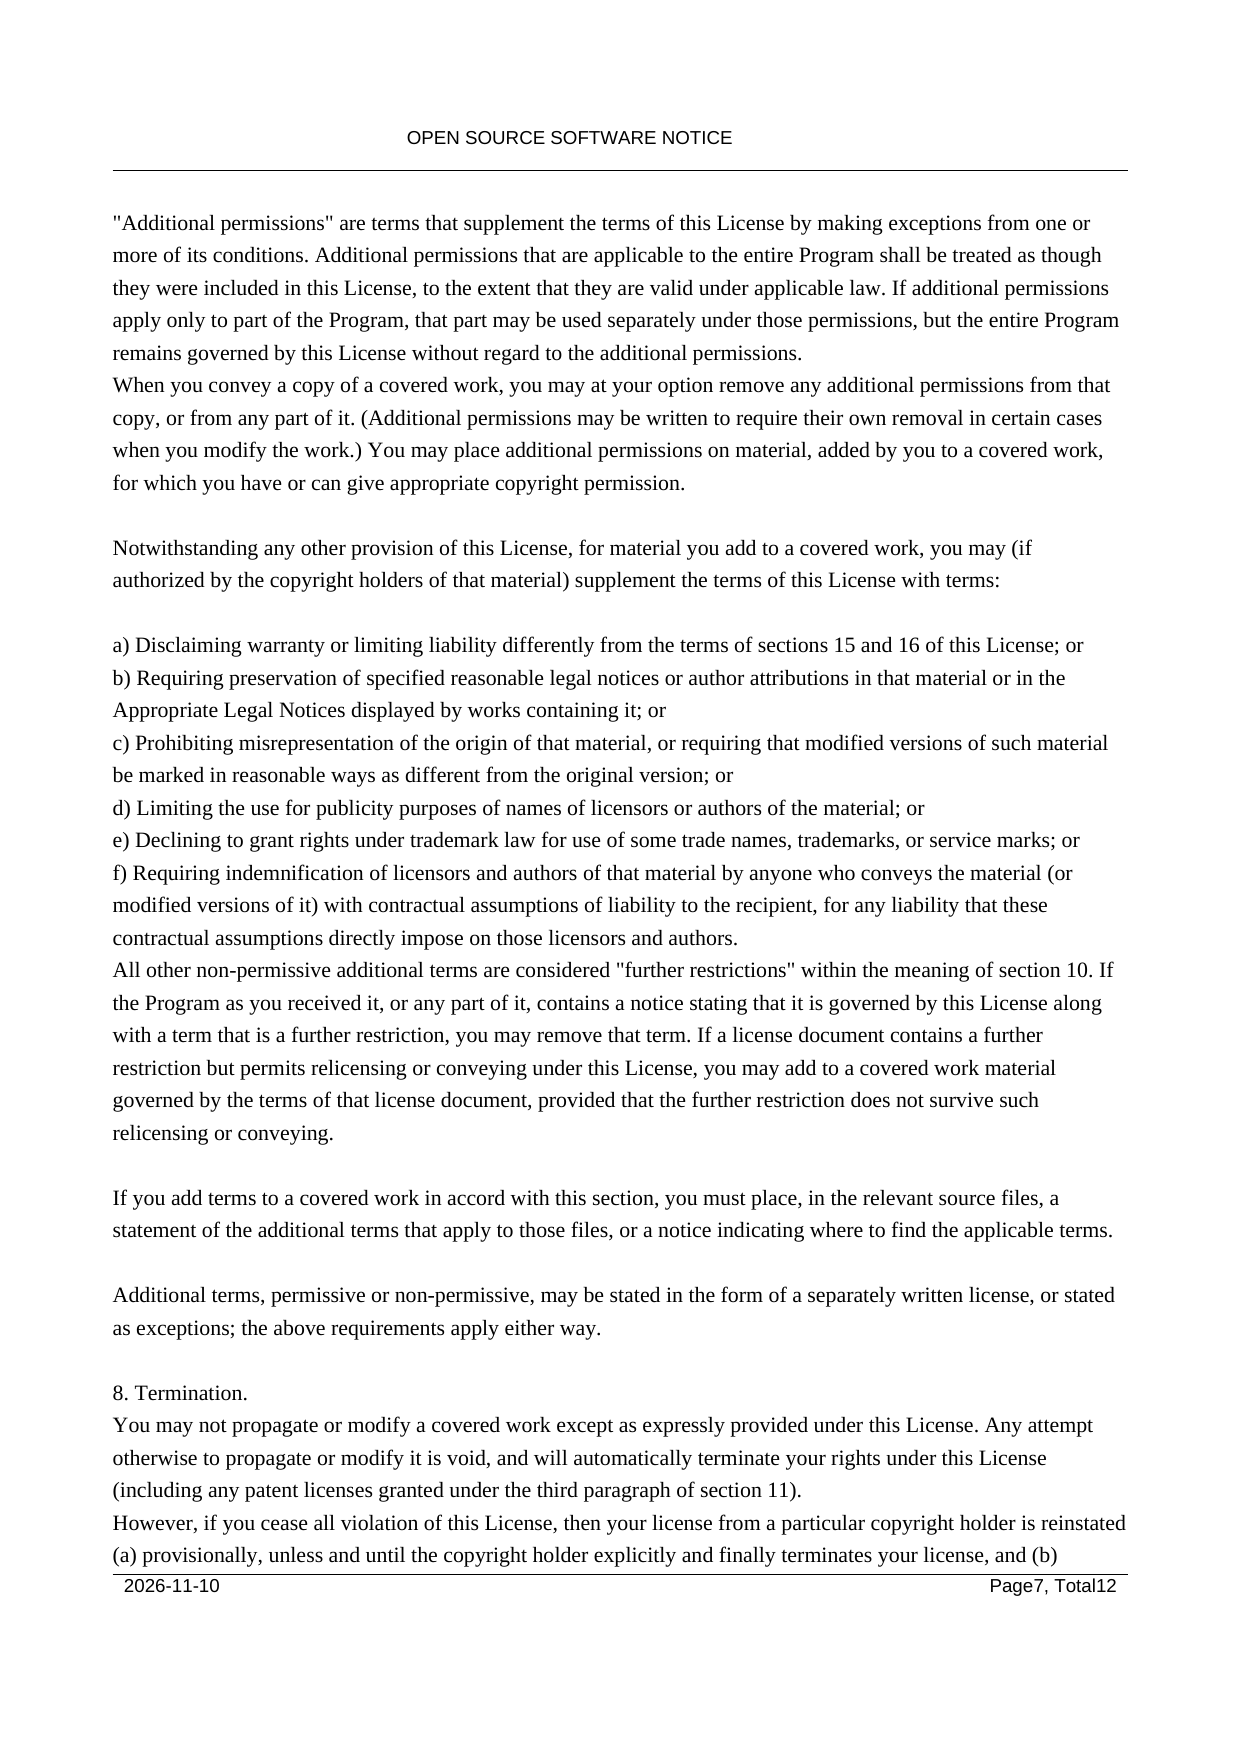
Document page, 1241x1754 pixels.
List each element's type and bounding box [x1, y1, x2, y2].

text [112, 206, 1128, 1571]
